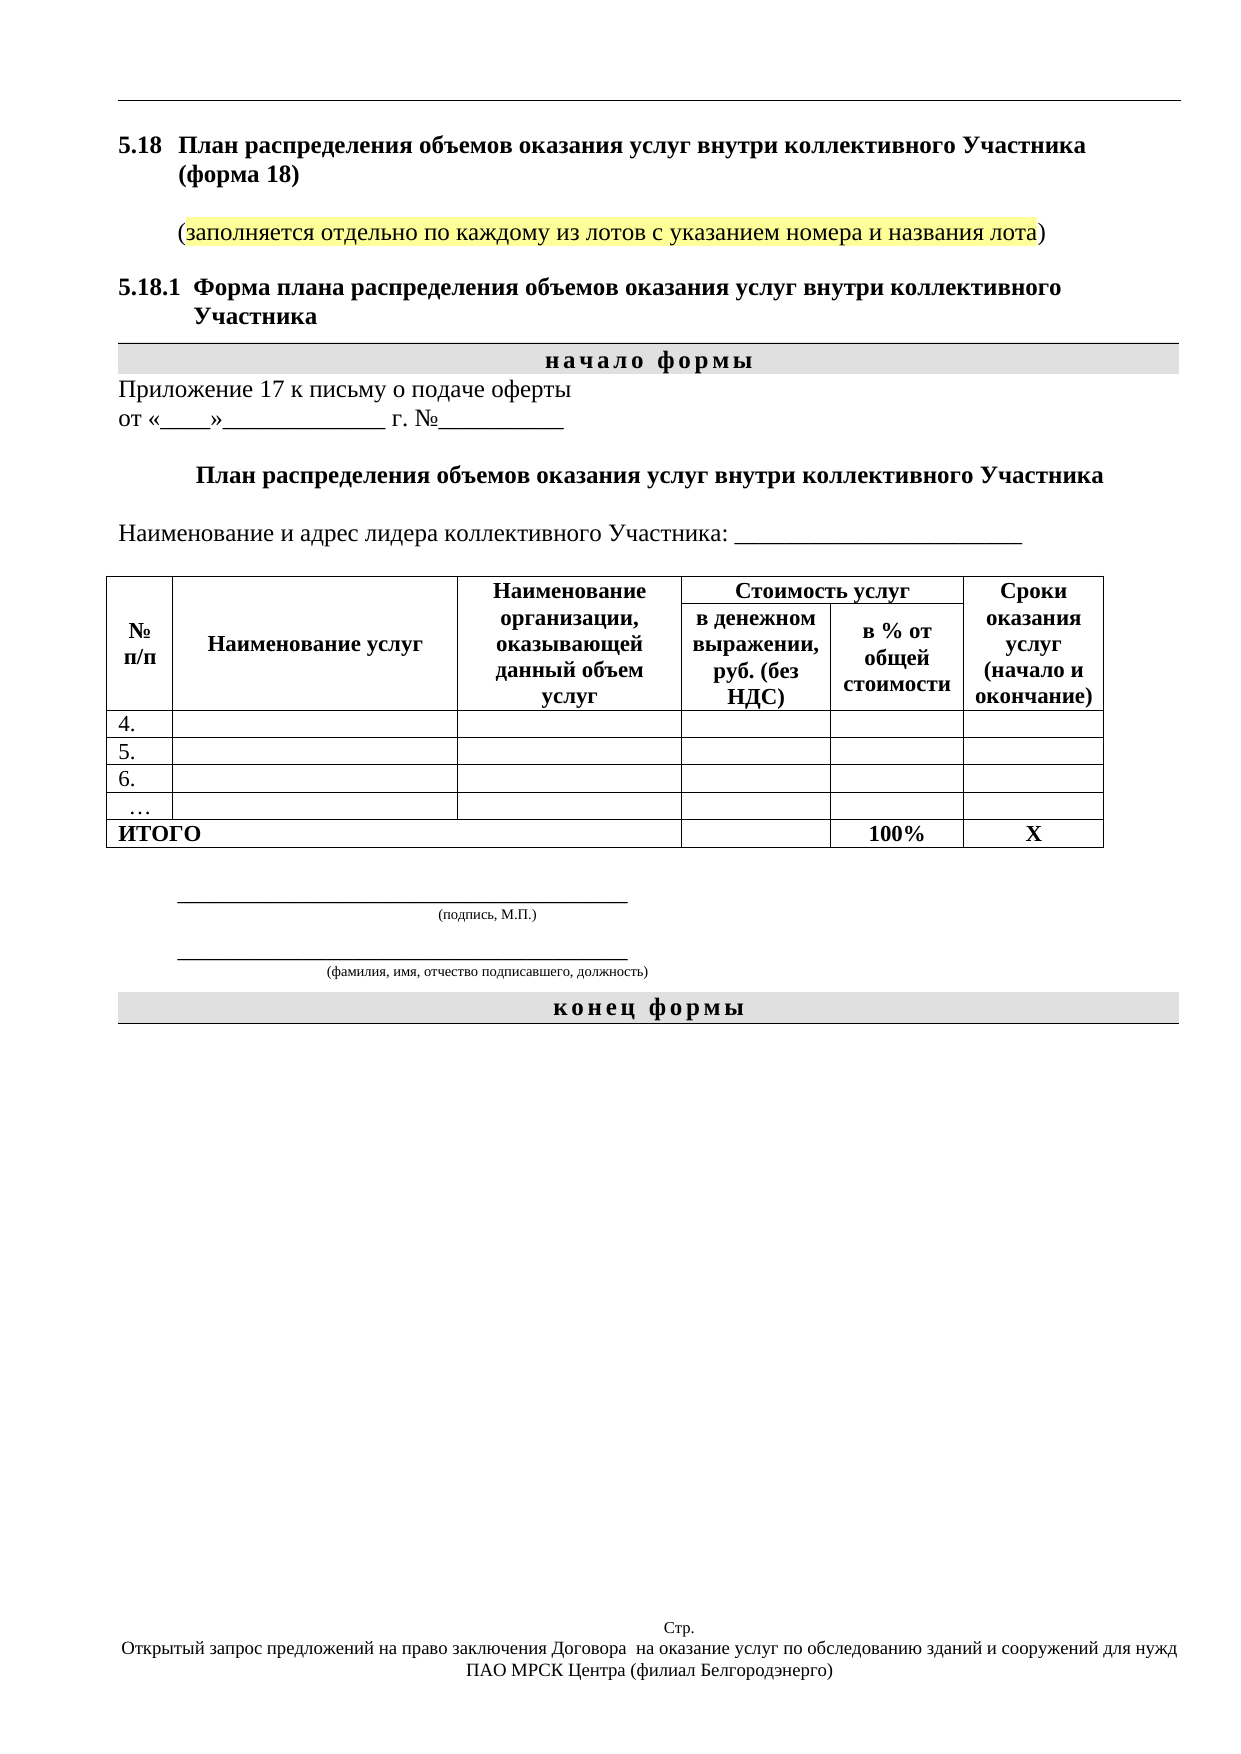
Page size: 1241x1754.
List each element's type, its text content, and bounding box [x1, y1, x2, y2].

table_header Сроки оказания услуг (начало и окончание) [964, 577, 1103, 709]
table_cell [682, 793, 830, 819]
subtitle План распределения объемов оказания услуг внутри коллективного Участника (форма 18) [118, 130, 1181, 188]
table_cell [831, 793, 963, 819]
text План распределения объемов оказания услуг внутри коллективного Участника [118, 461, 1181, 489]
table_header Стоимость услуг [682, 577, 963, 603]
table_cell [107, 738, 172, 764]
table_cell [831, 738, 963, 764]
table_cell [458, 793, 681, 819]
table_cell [173, 711, 457, 737]
table_cell Х [964, 820, 1103, 847]
table_cell [964, 765, 1103, 792]
table_cell [964, 738, 1103, 764]
table_cell в % от общей стоимости [831, 604, 963, 709]
table_cell [107, 765, 172, 792]
table_cell ИТОГО [107, 820, 681, 847]
table_cell … [107, 793, 172, 819]
table_cell [173, 765, 457, 792]
table_cell [831, 711, 963, 737]
table_cell [964, 793, 1103, 819]
table_cell [831, 765, 963, 792]
table_cell [458, 765, 681, 792]
table_cell [173, 738, 457, 764]
text ____________________________________ [118, 877, 1181, 906]
text (подпись, М.П.) [118, 906, 797, 934]
subtitle Форма плана распределения объемов оказания услуг внутри коллективного Участника [118, 272, 1181, 330]
table_header № п/п [107, 577, 172, 709]
text Наименование и адрес лидера коллективного Участника: _______________________ [118, 518, 1181, 547]
table_header Наименование услуг [173, 577, 457, 709]
table_header Наименование организации, оказывающей данный объем услуг [458, 577, 681, 709]
table_cell [107, 711, 172, 737]
table_cell [682, 820, 830, 847]
text начало формы [118, 344, 1179, 374]
table_cell [682, 765, 830, 792]
table_cell [964, 711, 1103, 737]
table_cell 100% [831, 820, 963, 847]
text Приложение 17 к письму о подаче оферты от «____»_____________ г. №__________ [118, 374, 1181, 432]
table_cell [458, 711, 681, 737]
table_cell [458, 738, 681, 764]
table_cell [682, 738, 830, 764]
text конец формы [118, 992, 1179, 1023]
table_cell в денежном выражении, руб. (без НДС) [682, 604, 830, 709]
table_cell [173, 793, 457, 819]
text ____________________________________ [118, 934, 1181, 963]
text (фамилия, имя, отчество подписавшего, должность) [118, 963, 797, 992]
table_cell [682, 711, 830, 737]
